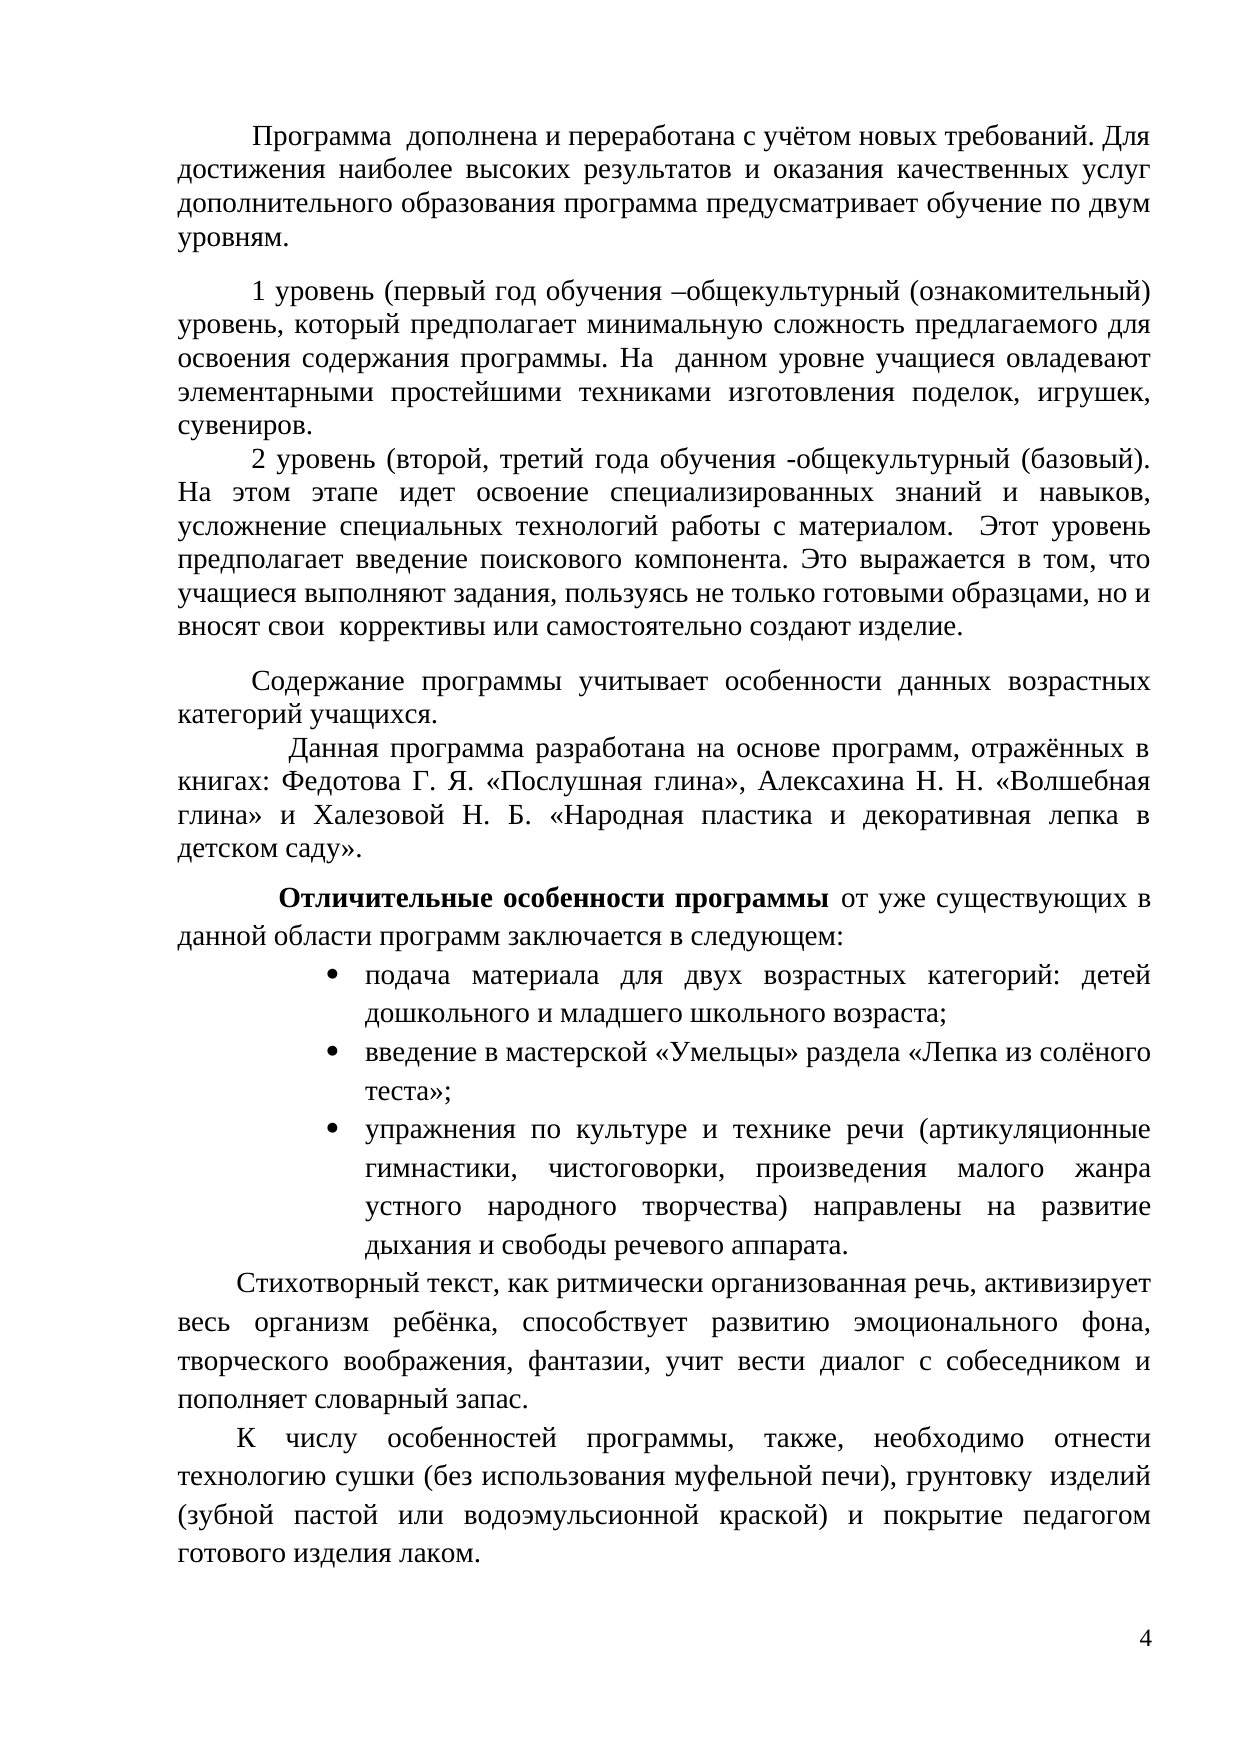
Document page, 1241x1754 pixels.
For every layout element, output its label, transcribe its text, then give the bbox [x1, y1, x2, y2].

text К числу особенностей программы, также, необходимо отнести технологию сушки (без использования муфельной печи), грунтовку изделий (зубной пастой или водоэмульсионной краской) и покрытие педагогом готового изделия лаком. [177, 1420, 1152, 1569]
text Стихотворный текст, как ритмически организованная речь, активизирует весь организм ребёнка, способствует развитию эмоционального фона, творческого воображения, фантазии, учит вести диалог с собеседником и пополняет словарный запас. [177, 1266, 1152, 1415]
text Содержание программы учитывает особенности данных возрастных категорий учащихся. [177, 663, 1152, 730]
list введение в мастерской «Умельцы» раздела «Лепка из солёного теста»; [327, 1034, 1152, 1106]
text 2 уровень (второй, третий года обучения -общекультурный (базовый). На этом этапе идет освоение специализированных знаний и навыков, усложнение специальных технологий работы с материалом. Этот уровень предполагает введение поискового компонента. Это выражается в том, что учащиеся выполняют задания, пользуясь не только готовыми образцами, но и вносят свои коррективы или самостоятельно создают изделие. [177, 441, 1152, 642]
text Отличительные особенности программы от уже существующих в данной области программ заключается в следующем: [177, 880, 1152, 952]
list подача материала для двух возрастных категорий: детей дошкольного и младшего школьного возраста; [327, 957, 1152, 1029]
text Программа дополнена и переработана с учётом новых требований. Для достижения наиболее высоких результатов и оказания качественных услуг дополнительного образования программа предусматривает обучение по двум уровням. [177, 118, 1152, 252]
text Данная программа разработана на основе программ, отражённых в книгах: Федотова Г. Я. «Послушная глина», Алексахина Н. Н. «Волшебная глина» и Халезовой Н. Б. «Народная пластика и декоративная лепка в детском саду». [177, 730, 1152, 864]
list упражнения по культуре и технике речи (артикуляционные гимнастики, чистоговорки, произведения малого жанра устного народного творчества) направлены на развитие дыхания и свободы речевого аппарата. [327, 1111, 1152, 1261]
text 1 уровень (первый год обучения –общекультурный (ознакомительный) уровень, который предполагает минимальную сложность предлагаемого для освоения содержания программы. На данном уровне учащиеся овладевают элементарными простейшими техниками изготовления поделок, игрушек, сувениров. [177, 273, 1152, 441]
